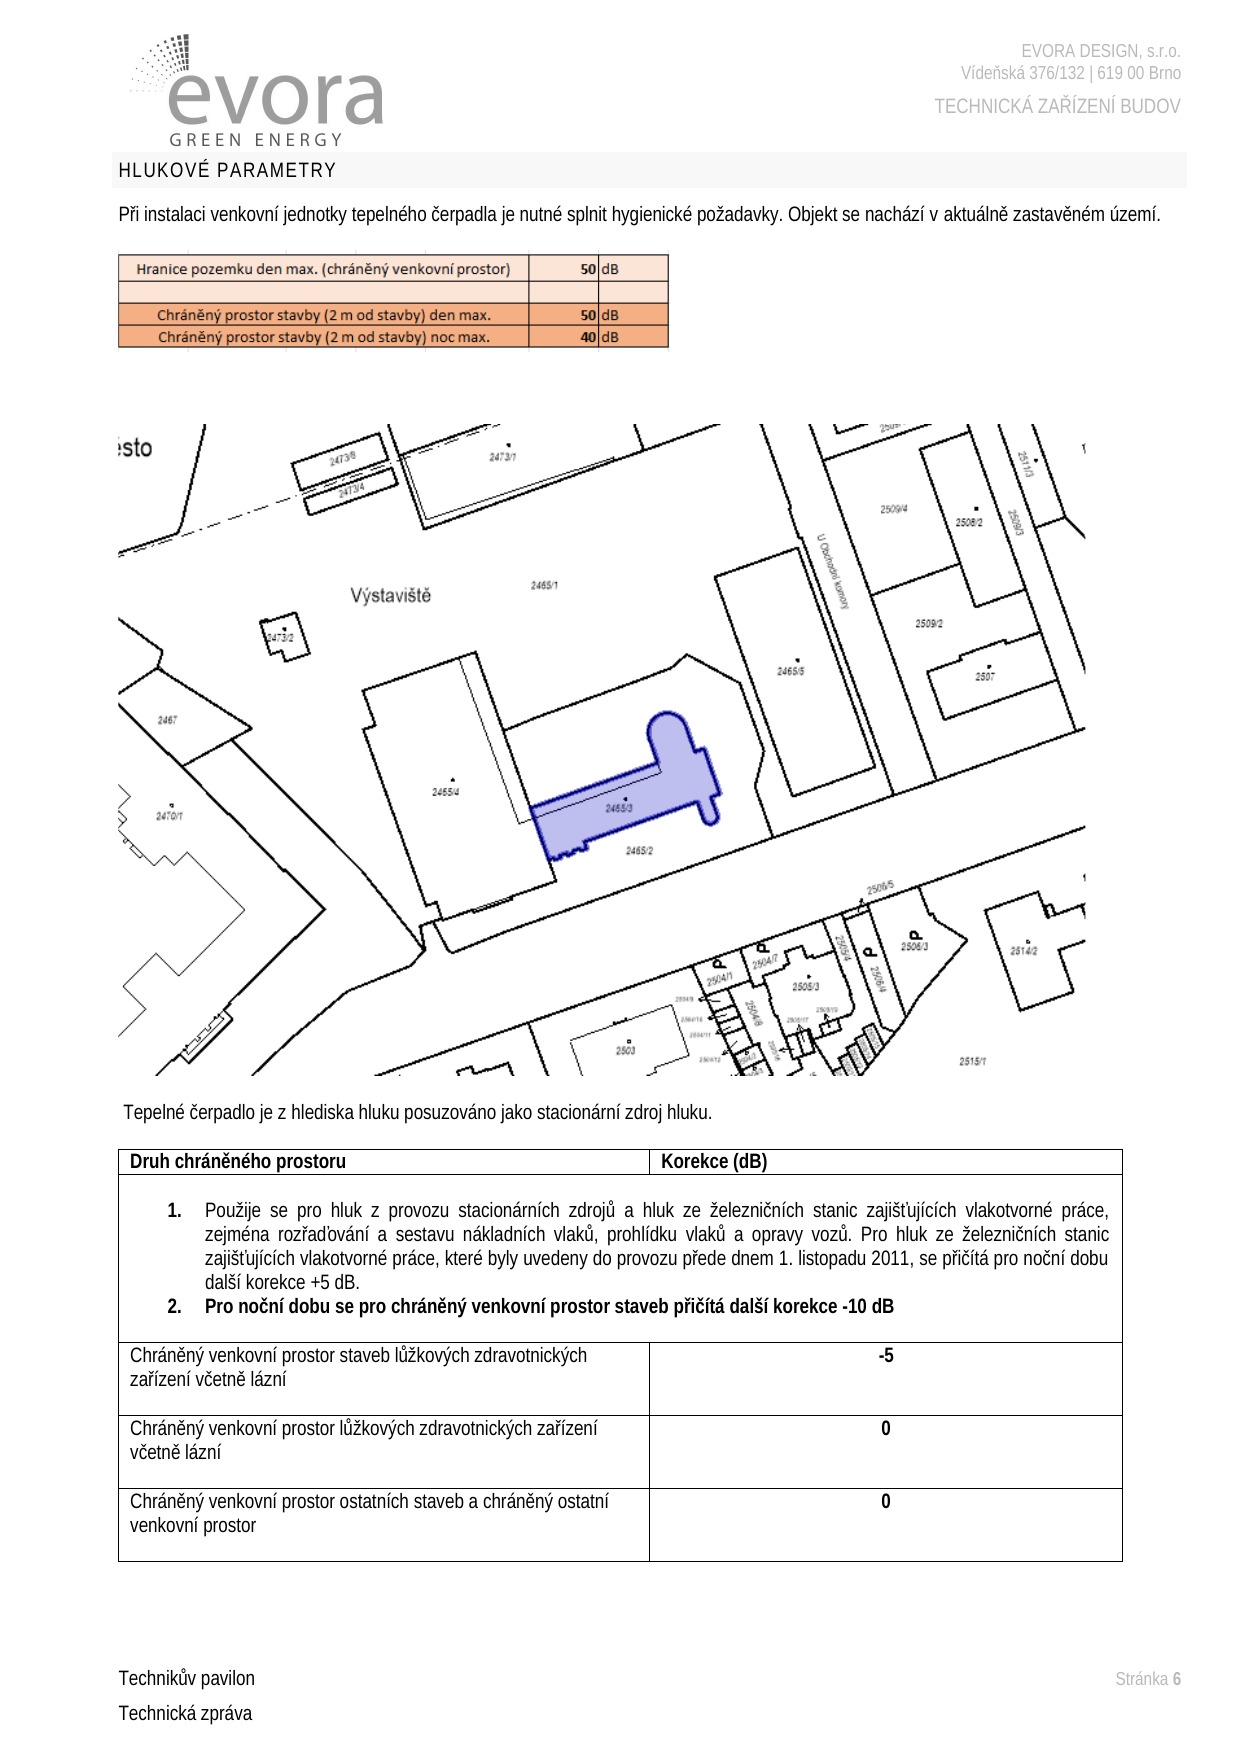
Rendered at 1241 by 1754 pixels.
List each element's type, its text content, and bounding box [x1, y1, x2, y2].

table_cell Chráněný venkovní prostor staveb lůžkových zdravotnických zařízení včetně lázní [119, 1343, 649, 1415]
text Při instalaci venkovní jednotky tepelného čerpadla je nutné splnit hygienické požadavky. Objekt se nachází v aktuálně zastavěném území. [118, 202, 1181, 226]
table_header Korekce (dB) [650, 1150, 1122, 1173]
table_cell Použije se pro hluk z provozu stacionárních zdrojů a hluk ze železničních stanic zajišťujících vlakotvorné práce, zejména rozřaďování a sestavu nákladních vlaků, prohlídku vlaků a opravy vozů. Pro hluk ze železničních stanic zajišťujících vlakotvorné práce, které byly uvedeny do provozu přede dnem 1. listopadu 2011, se přičítá pro noční dobu další korekce +5 dB. Pro noční dobu se pro chráněný venkovní prostor staveb přičítá další korekce -10 dB [119, 1175, 1122, 1342]
table_cell 0 [650, 1416, 1122, 1488]
table_header Druh chráněného prostoru [119, 1150, 649, 1173]
table_cell Chráněný venkovní prostor ostatních staveb a chráněný ostatní venkovní prostor [119, 1489, 649, 1561]
table_cell Chráněný venkovní prostor lůžkových zdravotnických zařízení včetně lázní [119, 1416, 649, 1488]
picture [118, 250, 671, 352]
picture [118, 424, 1086, 1076]
text Tepelné čerpadlo je z hlediska hluku posuzováno jako stacionární zdroj hluku. [118, 1100, 1181, 1124]
subtitle Hlukové parametry [118, 158, 1181, 182]
table_cell -5 [650, 1343, 1122, 1415]
table_cell 0 [650, 1489, 1122, 1561]
